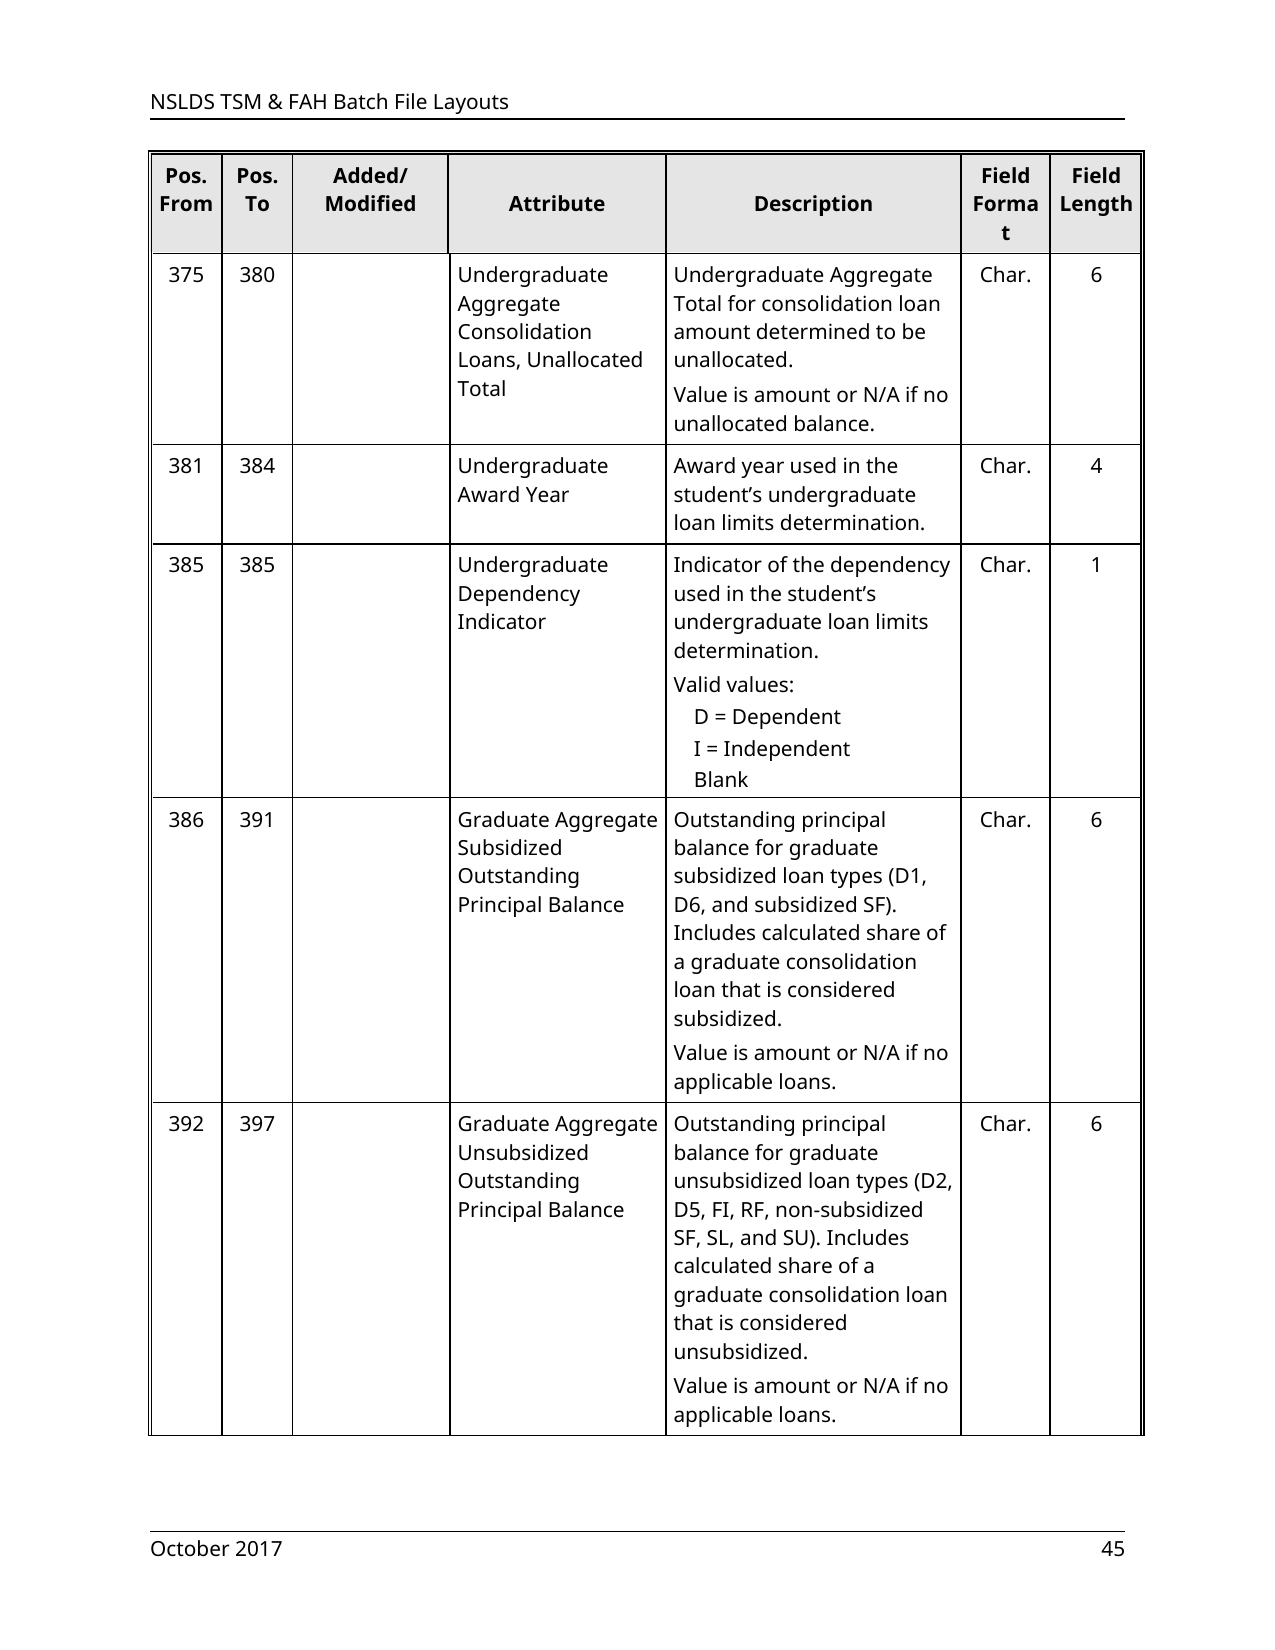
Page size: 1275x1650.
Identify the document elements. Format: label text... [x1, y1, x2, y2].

table_header Added/ Modified [293, 155, 447, 252]
table_header Field Format [962, 155, 1049, 252]
table_cell [293, 545, 449, 797]
table_cell Award year used in the student’s undergraduate loan limits determination. [667, 445, 960, 543]
table_cell 6 [1051, 254, 1140, 443]
table_cell [293, 1103, 449, 1435]
table_cell 386 [152, 798, 221, 1102]
table_header Attribute [449, 155, 665, 252]
table_cell Outstanding principal balance for graduate subsidized loan types (D1, D6, and subsidized SF). Includes calculated share of a graduate consolidation loan that is considered subsidized. Value is amount or N/A if no applicable loans. [667, 798, 960, 1102]
table_cell 375 [152, 254, 221, 443]
table_cell 4 [1051, 445, 1140, 543]
table_cell 397 [223, 1103, 292, 1435]
table_cell Indicator of the dependency used in the student’s undergraduate loan limits determination. Valid values: D = Dependent I = Independent Blank [667, 545, 960, 797]
table_header Pos. From [152, 155, 221, 252]
table_cell 385 [223, 545, 292, 797]
table_header Pos. To [223, 155, 292, 252]
table_cell 381 [152, 445, 221, 543]
table_cell [293, 445, 449, 543]
table_cell 391 [223, 798, 292, 1102]
table_cell Char. [962, 1103, 1049, 1435]
table_cell 6 [1051, 798, 1140, 1102]
table_cell Char. [962, 445, 1049, 543]
table_cell 392 [152, 1103, 221, 1435]
table_cell Undergraduate Aggregate Consolidation Loans, Unallocated Total [451, 254, 665, 443]
table_cell Char. [962, 254, 1049, 443]
table_cell 6 [1051, 1103, 1140, 1435]
table_cell Outstanding principal balance for graduate unsubsidized loan types (D2, D5, FI, RF, non-subsidized SF, SL, and SU). Includes calculated share of a graduate consolidation loan that is considered unsubsidized. Value is amount or N/A if no applicable loans. [667, 1103, 960, 1435]
table_cell [293, 254, 449, 443]
table_header Description [667, 155, 960, 252]
table_cell Graduate Aggregate Subsidized Outstanding Principal Balance [451, 798, 665, 1102]
table_cell 380 [223, 254, 292, 443]
table_cell 384 [223, 445, 292, 543]
table_cell [293, 798, 449, 1102]
table_cell Char. [962, 798, 1049, 1102]
table_cell Graduate Aggregate Unsubsidized Outstanding Principal Balance [451, 1103, 665, 1435]
table_header Field Length [1051, 155, 1140, 252]
table_cell Undergraduate Award Year [451, 445, 665, 543]
table_cell Undergraduate Aggregate Total for consolidation loan amount determined to be unallocated. Value is amount or N/A if no unallocated balance. [667, 254, 960, 443]
table_cell Undergraduate Dependency Indicator [451, 545, 665, 797]
table_cell Char. [962, 545, 1049, 797]
table_cell 385 [152, 544, 221, 797]
table_cell 1 [1051, 545, 1140, 797]
